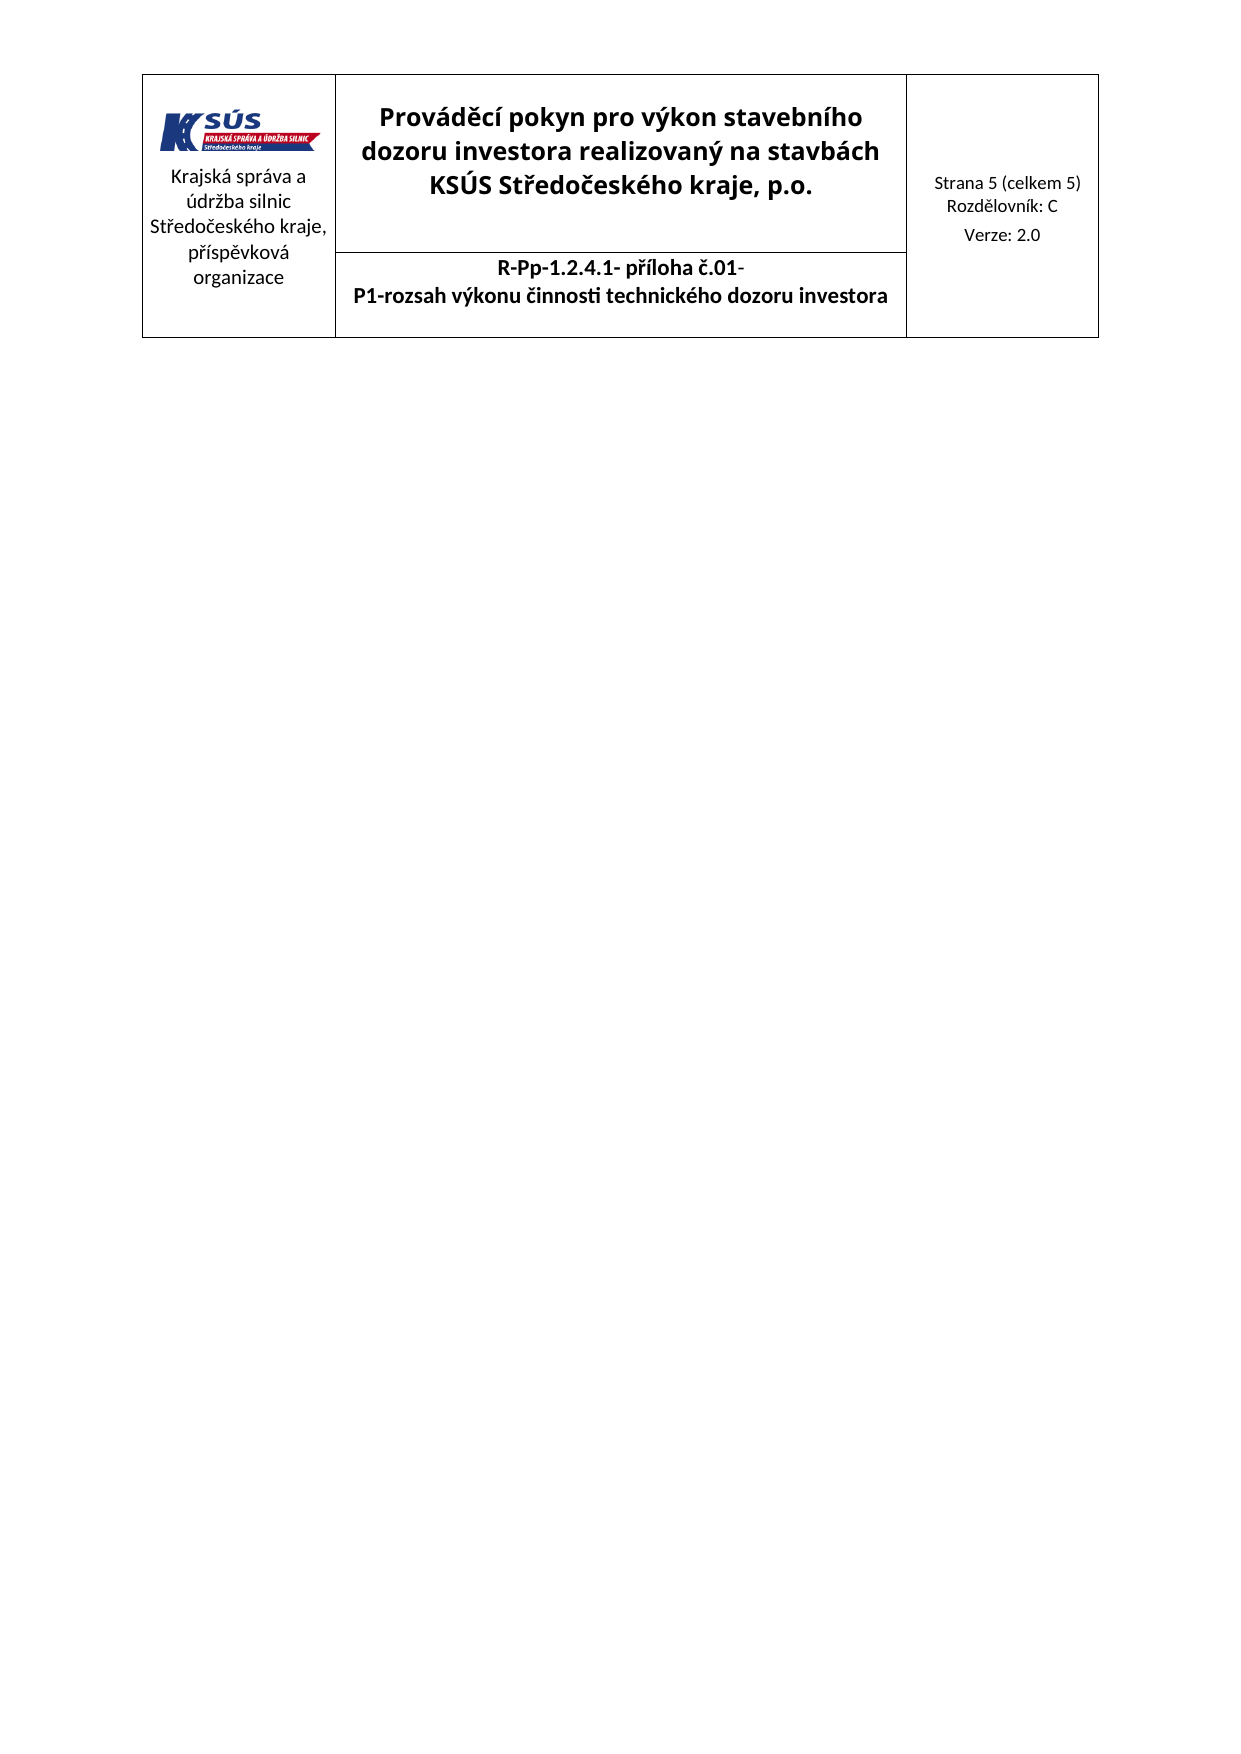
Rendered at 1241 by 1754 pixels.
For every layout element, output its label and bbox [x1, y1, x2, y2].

picture [156, 109, 321, 151]
